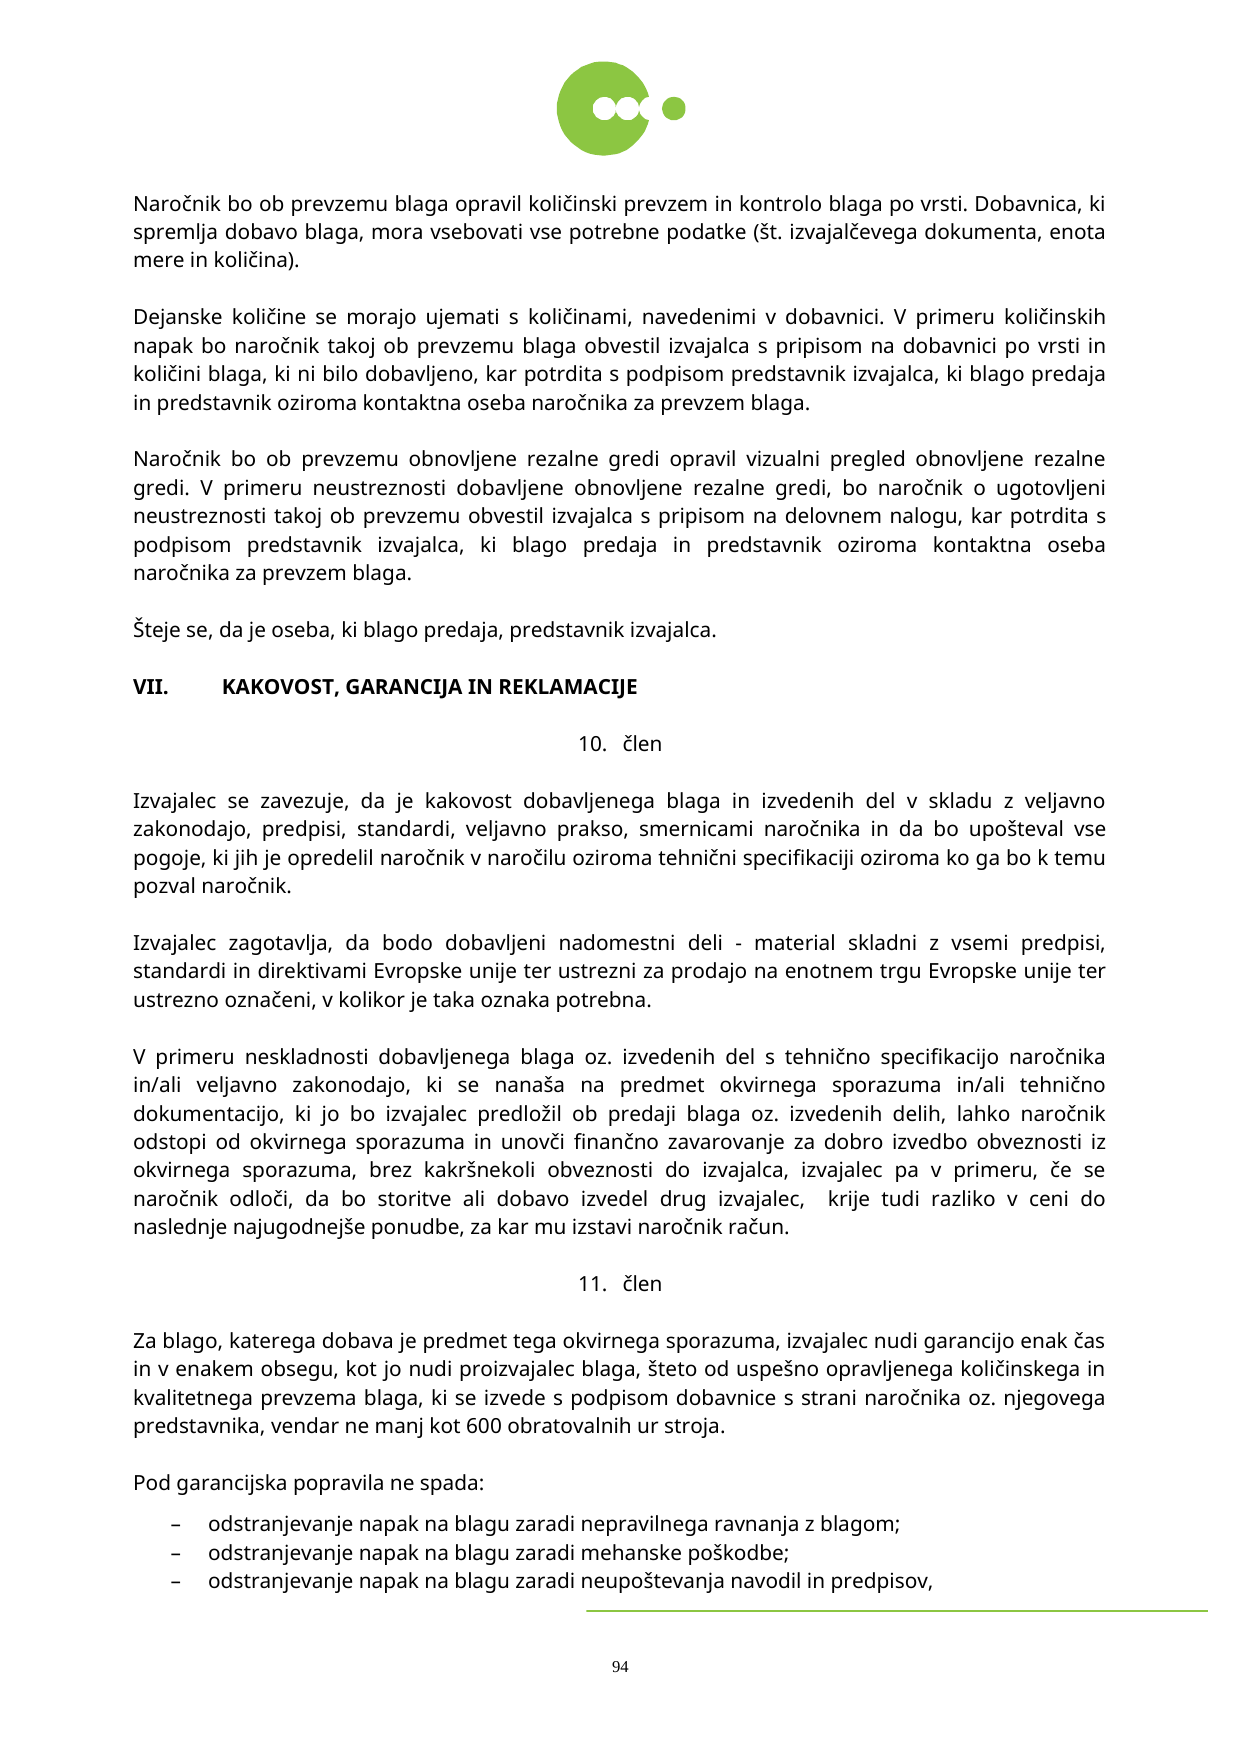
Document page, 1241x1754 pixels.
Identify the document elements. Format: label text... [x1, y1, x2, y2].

list člen [133, 729, 1107, 757]
text Za blago, katerega dobava je predmet tega okvirnega sporazuma, izvajalec nudi garancijo enak čas in v enakem obsegu, kot jo nudi proizvajalec blaga, šteto od uspešno opravljenega količinskega in kvalitetnega prevzema blaga, ki se izvede s podpisom dobavnice s strani naročnika oz. njegovega predstavnika, vendar ne manj kot 600 obratovalnih ur stroja. [133, 1326, 1107, 1440]
text Dejanske količine se morajo ujemati s količinami, navedenimi v dobavnici. V primeru količinskih napak bo naročnik takoj ob prevzemu blaga obvestil izvajalca s pripisom na dobavnici po vrsti in količini blaga, ki ni bilo dobavljeno, kar potrdita s podpisom predstavnik izvajalca, ki blago predaja in predstavnik oziroma kontaktna oseba naročnika za prevzem blaga. [133, 302, 1107, 416]
list KAKOVOST, GARANCIJA IN REKLAMACIJE [133, 672, 1107, 701]
list odstranjevanje napak na blagu zaradi nepravilnega ravnanja z blagom; [170, 1509, 1107, 1538]
text Pod garancijska popravila ne spada: [133, 1468, 1107, 1497]
text Naročnik bo ob prevzemu obnovljene rezalne gredi opravil vizualni pregled obnovljene rezalne gredi. V primeru neustreznosti dobavljene obnovljene rezalne gredi, bo naročnik o ugotovljeni neustreznosti takoj ob prevzemu obvestil izvajalca s pripisom na delovnem nalogu, kar potrdita s podpisom predstavnik izvajalca, ki blago predaja in predstavnik oziroma kontaktna oseba naročnika za prevzem blaga. [133, 444, 1107, 587]
list člen [133, 1269, 1107, 1298]
text Izvajalec se zavezuje, da je kakovost dobavljenega blaga in izvedenih del v skladu z veljavno zakonodajo, predpisi, standardi, veljavno prakso, smernicami naročnika in da bo upošteval vse pogoje, ki jih je opredelil naročnik v naročilu oziroma tehnični specifikaciji oziroma ko ga bo k temu pozval naročnik. [133, 786, 1107, 899]
text Izvajalec zagotavlja, da bodo dobavljeni nadomestni deli - material skladni z vsemi predpisi, standardi in direktivami Evropske unije ter ustrezni za prodajo na enotnem trgu Evropske unije ter ustrezno označeni, v kolikor je taka oznaka potrebna. [133, 928, 1107, 1013]
list odstranjevanje napak na blagu zaradi mehanske poškodbe; [170, 1538, 1107, 1566]
text Šteje se, da je oseba, ki blago predaja, predstavnik izvajalca. [133, 615, 1107, 644]
text V primeru neskladnosti dobavljenega blaga oz. izvedenih del s tehnično specifikacijo naročnika in/ali veljavno zakonodajo, ki se nanaša na predmet okvirnega sporazuma in/ali tehnično dokumentacijo, ki jo bo izvajalec predložil ob predaji blaga oz. izvedenih delih, lahko naročnik odstopi od okvirnega sporazuma in unovči finančno zavarovanje za dobro izvedbo obveznosti iz okvirnega sporazuma, brez kakršnekoli obveznosti do izvajalca, izvajalec pa v primeru, če se naročnik odloči, da bo storitve ali dobavo izvedel drug izvajalec, krije tudi razliko v ceni do naslednje najugodnejše ponudbe, za kar mu izstavi naročnik račun. [133, 1042, 1107, 1241]
list odstranjevanje napak na blagu zaradi neupoštevanja navodil in predpisov, [170, 1566, 1107, 1594]
text Naročnik bo ob prevzemu blaga opravil količinski prevzem in kontrolo blaga po vrsti. Dobavnica, ki spremlja dobavo blaga, mora vsebovati vse potrebne podatke (št. izvajalčevega dokumenta, enota mere in količina). [133, 189, 1107, 274]
